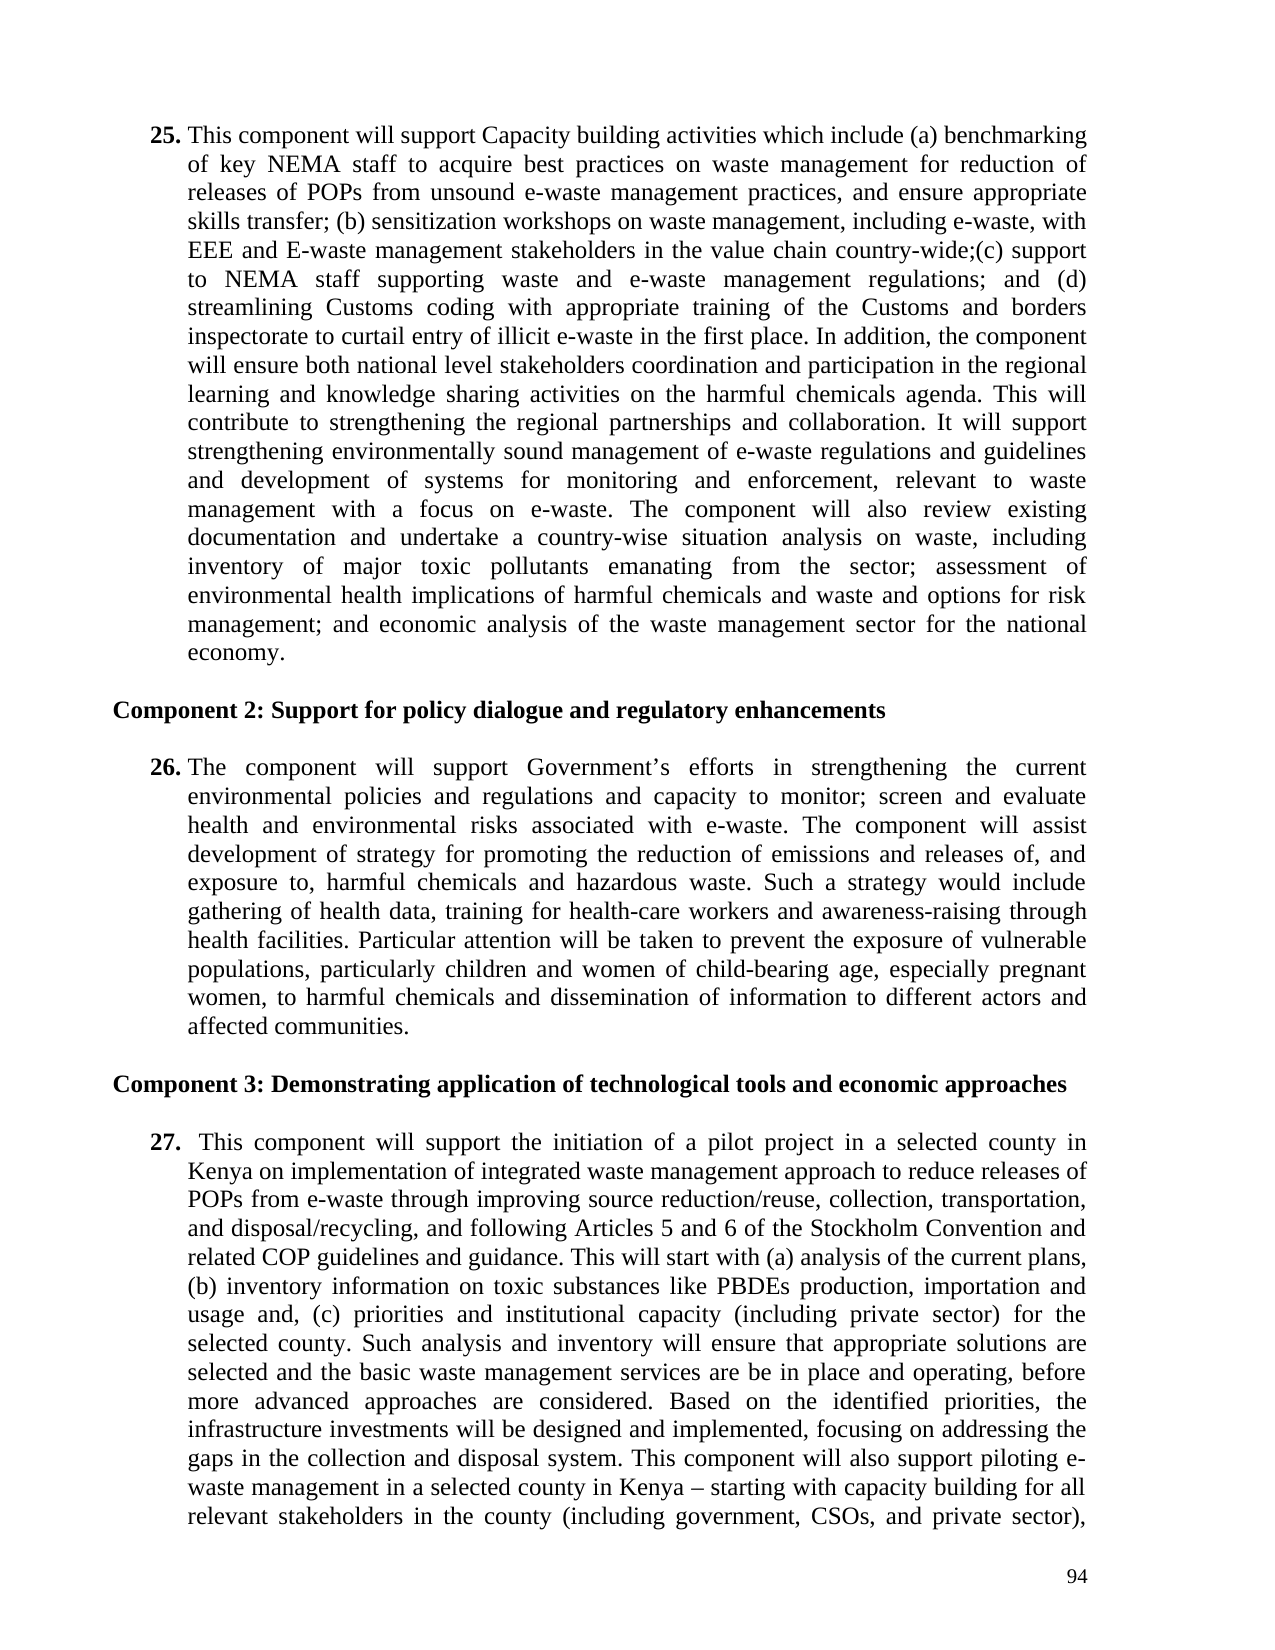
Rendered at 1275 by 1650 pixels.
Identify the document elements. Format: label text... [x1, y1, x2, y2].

list This component will support Capacity building activities which include (a) benchmarking of key NEMA staff to acquire best practices on waste management for reduction of releases of POPs from unsound e-waste management practices, and ensure appropriate skills transfer; (b) sensitization workshops on waste management, including e-waste, with EEE and E-waste management stakeholders in the value chain country-wide;(c) support to NEMA staff supporting waste and e-waste management regulations; and (d) streamlining Customs coding with appropriate training of the Customs and borders inspectorate to curtail entry of illicit e-waste in the first place. In addition, the component will ensure both national level stakeholders coordination and participation in the regional learning and knowledge sharing activities on the harmful chemicals agenda. This will contribute to strengthening the regional partnerships and collaboration. It will support strengthening environmentally sound management of e-waste regulations and guidelines and development of systems for monitoring and enforcement, relevant to waste management with a focus on e-waste. The component will also review existing documentation and undertake a country-wise situation analysis on waste, including inventory of major toxic pollutants emanating from the sector; assessment of environmental health implications of harmful chemicals and waste and options for risk management; and economic analysis of the waste management sector for the national economy. [150, 120, 1087, 666]
text Component 3: Demonstrating application of technological tools and economic approaches [112, 1069, 1087, 1098]
list The component will support Government’s efforts in strengthening the current environmental policies and regulations and capacity to monitor; screen and evaluate health and environmental risks associated with e-waste. The component will assist development of strategy for promoting the reduction of emissions and releases of, and exposure to, harmful chemicals and hazardous waste. Such a strategy would include gathering of health data, training for health-care workers and awareness-raising through health facilities. Particular attention will be taken to prevent the exposure of vulnerable populations, particularly children and women of child-bearing age, especially pregnant women, to harmful chemicals and dissemination of information to different actors and affected communities. [150, 752, 1087, 1040]
text Component 2: Support for policy dialogue and regulatory enhancements [112, 695, 1087, 724]
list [150, 1127, 1087, 1529]
